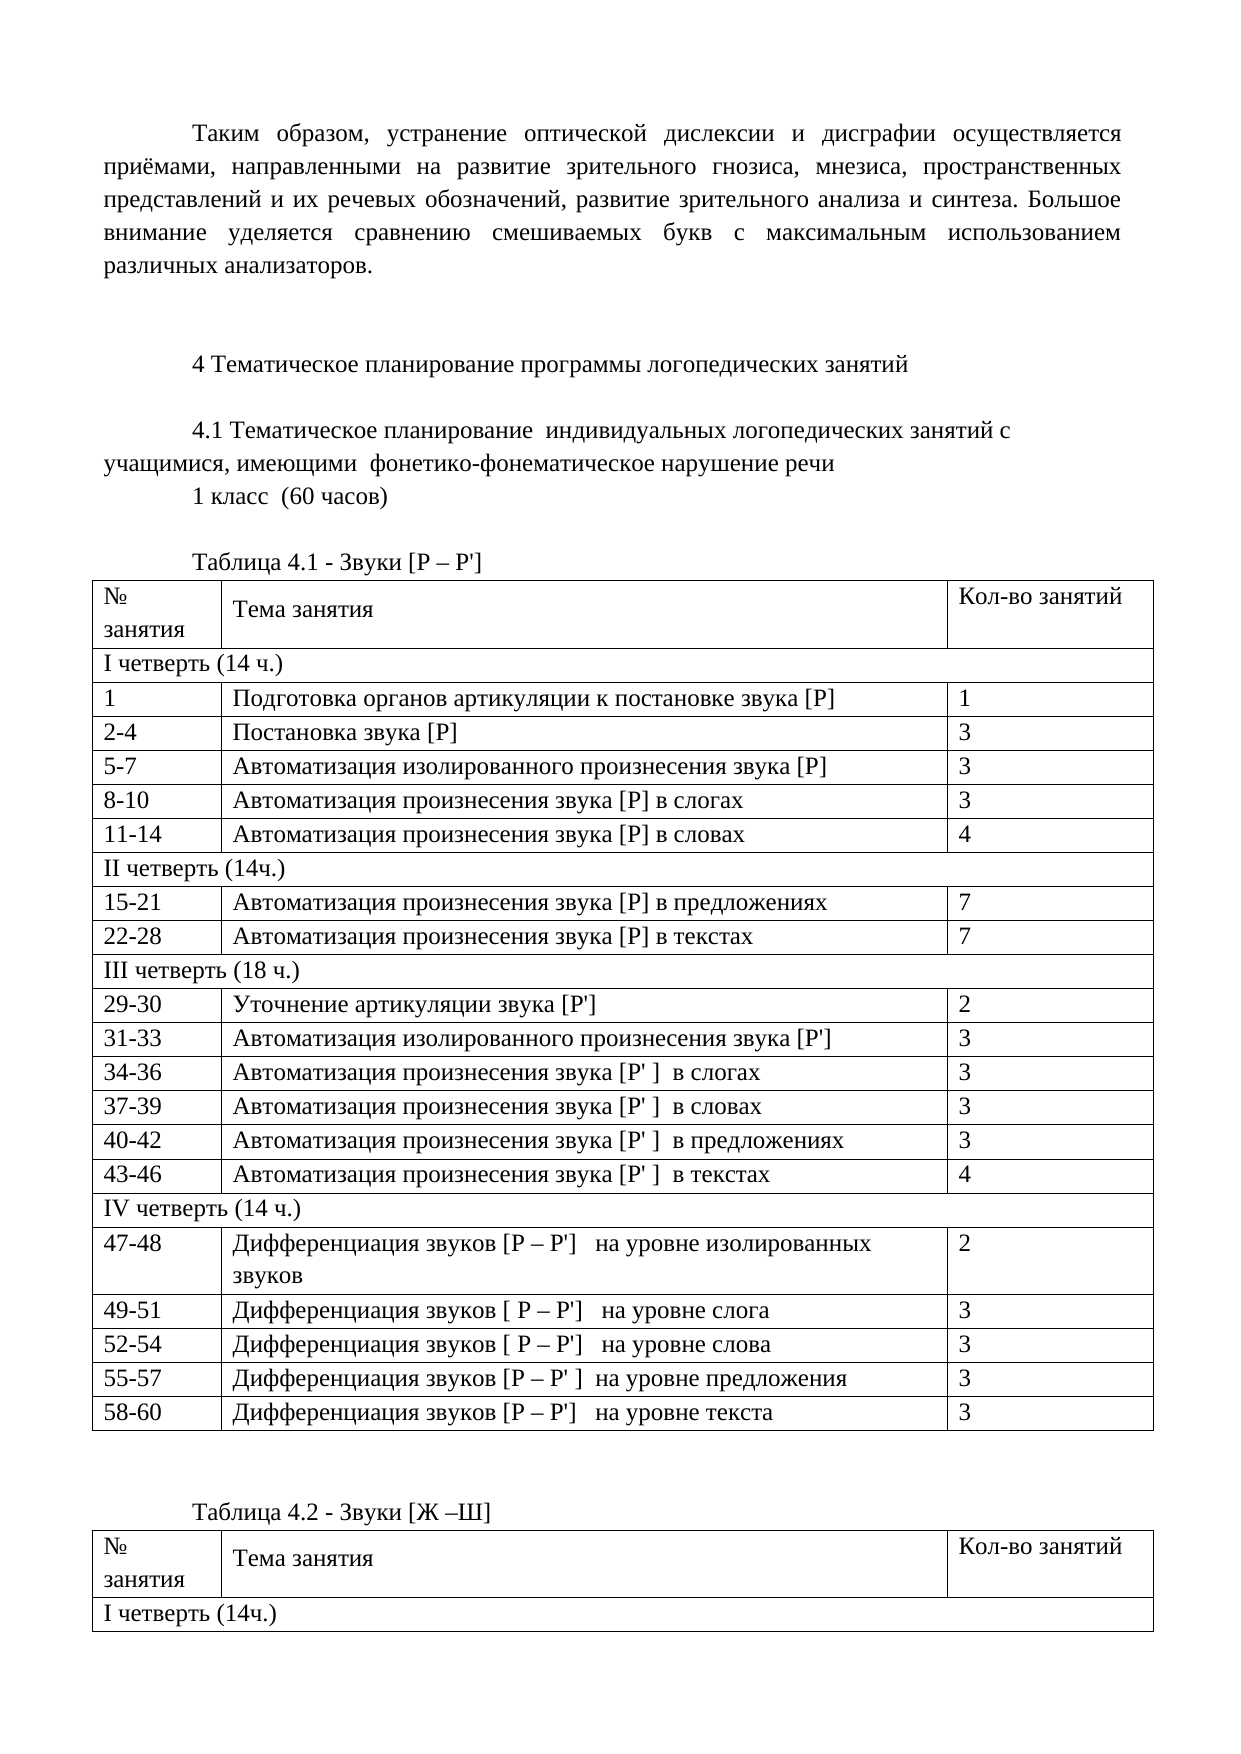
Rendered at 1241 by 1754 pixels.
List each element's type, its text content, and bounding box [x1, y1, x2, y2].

text Таблица 4.1 - Звуки [Р – Р'] [103, 547, 1122, 576]
table_cell Дифференциация звуков [Р – Р'] на уровне текста [222, 1397, 947, 1430]
table_header Тема занятия [222, 581, 947, 647]
table_cell I четверть (14 ч.) [93, 649, 1153, 682]
table_cell Дифференциация звуков [ Р – Р'] на уровне слога [222, 1295, 947, 1328]
table_cell Дифференциация звуков [Р – Р' ] на уровне предложения [222, 1363, 947, 1396]
table_cell 1 [948, 683, 1153, 716]
table_cell Постановка звука [Р] [222, 717, 947, 750]
table_cell 58-60 [93, 1397, 221, 1430]
table_header Кол-во занятий [948, 1531, 1153, 1597]
table_cell 40-42 [93, 1125, 221, 1158]
table_cell 3 [948, 1091, 1153, 1124]
table_cell Автоматизация произнесения звука [Р' ] в слогах [222, 1057, 947, 1090]
table_cell IV четверть (14 ч.) [93, 1194, 1153, 1227]
table_cell 4 [948, 819, 1153, 852]
table_cell 3 [948, 785, 1153, 818]
table_cell 5-7 [93, 751, 221, 784]
table_cell 55-57 [93, 1363, 221, 1396]
table_cell 8-10 [93, 785, 221, 818]
table_header Тема занятия [222, 1531, 947, 1597]
table_cell 3 [948, 1397, 1153, 1430]
table_cell Автоматизация произнесения звука [Р' ] в предложениях [222, 1125, 947, 1158]
table_cell 49-51 [93, 1295, 221, 1328]
table_cell 3 [948, 1329, 1153, 1362]
table_cell 15-21 [93, 887, 221, 920]
text Таблица 4.2 - Звуки [Ж –Ш] [103, 1497, 1122, 1526]
text 4 Тематическое планирование программы логопедических занятий [103, 349, 1122, 378]
text Таким образом, устранение оптической дислексии и дисграфии осуществляется приёмами, направленными на развитие зрительного гнозиса, мнезиса, пространственных представлений и их речевых обозначений, развитие зрительного анализа и синтеза. Большое внимание уделяется сравнению смешиваемых букв с максимальным использованием различных анализаторов. [103, 118, 1122, 279]
table_cell 29-30 [93, 989, 221, 1022]
table_header № занятия [93, 581, 221, 647]
text 4.1 Тематическое планирование индивидуальных логопедических занятий с учащимися, имеющими фонетико-фонематическое нарушение речи [103, 415, 1122, 477]
table_cell 22-28 [93, 921, 221, 954]
table_cell 31-33 [93, 1023, 221, 1056]
text 1 класс (60 часов) [103, 481, 1122, 510]
table_cell 3 [948, 1295, 1153, 1328]
table_cell 2-4 [93, 717, 221, 750]
table_cell 52-54 [93, 1329, 221, 1362]
table_cell 3 [948, 1023, 1153, 1056]
table_cell I четверть (14ч.) [93, 1598, 1153, 1631]
table_cell Автоматизация изолированного произнесения звука [Р] [222, 751, 947, 784]
table_cell Дифференциация звуков [Р – Р'] на уровне изолированных звуков [222, 1228, 947, 1294]
table_cell 2 [948, 989, 1153, 1022]
table_cell 3 [948, 1057, 1153, 1090]
table_cell III четверть (18 ч.) [93, 955, 1153, 988]
table_cell Автоматизация произнесения звука [Р' ] в словах [222, 1091, 947, 1124]
table_cell 2 [948, 1228, 1153, 1294]
table_cell II четверть (14ч.) [93, 853, 1153, 886]
table_header Кол-во занятий [948, 581, 1153, 647]
table_cell 3 [948, 751, 1153, 784]
table_header № занятия [93, 1531, 221, 1597]
table_cell Уточнение артикуляции звука [Р'] [222, 989, 947, 1022]
table_cell 7 [948, 921, 1153, 954]
table_cell 3 [948, 717, 1153, 750]
table_cell Автоматизация произнесения звука [Р' ] в текстах [222, 1160, 947, 1192]
table_cell Подготовка органов артикуляции к постановке звука [Р] [222, 683, 947, 716]
table_cell Автоматизация изолированного произнесения звука [Р'] [222, 1023, 947, 1056]
table_cell 37-39 [93, 1091, 221, 1124]
table_cell 4 [948, 1160, 1153, 1192]
table_cell Автоматизация произнесения звука [Р] в текстах [222, 921, 947, 954]
table_cell Автоматизация произнесения звука [Р] в словах [222, 819, 947, 852]
table_cell 3 [948, 1363, 1153, 1396]
table_cell 34-36 [93, 1057, 221, 1090]
table_cell Автоматизация произнесения звука [Р] в предложениях [222, 887, 947, 920]
table_cell Дифференциация звуков [ Р – Р'] на уровне слова [222, 1329, 947, 1362]
table_cell Автоматизация произнесения звука [Р] в слогах [222, 785, 947, 818]
table_cell 1 [93, 683, 221, 716]
table_cell 47-48 [93, 1228, 221, 1294]
table_cell 7 [948, 887, 1153, 920]
table_cell 43-46 [93, 1160, 221, 1192]
table_cell 11-14 [93, 819, 221, 852]
table_cell 3 [948, 1125, 1153, 1158]
